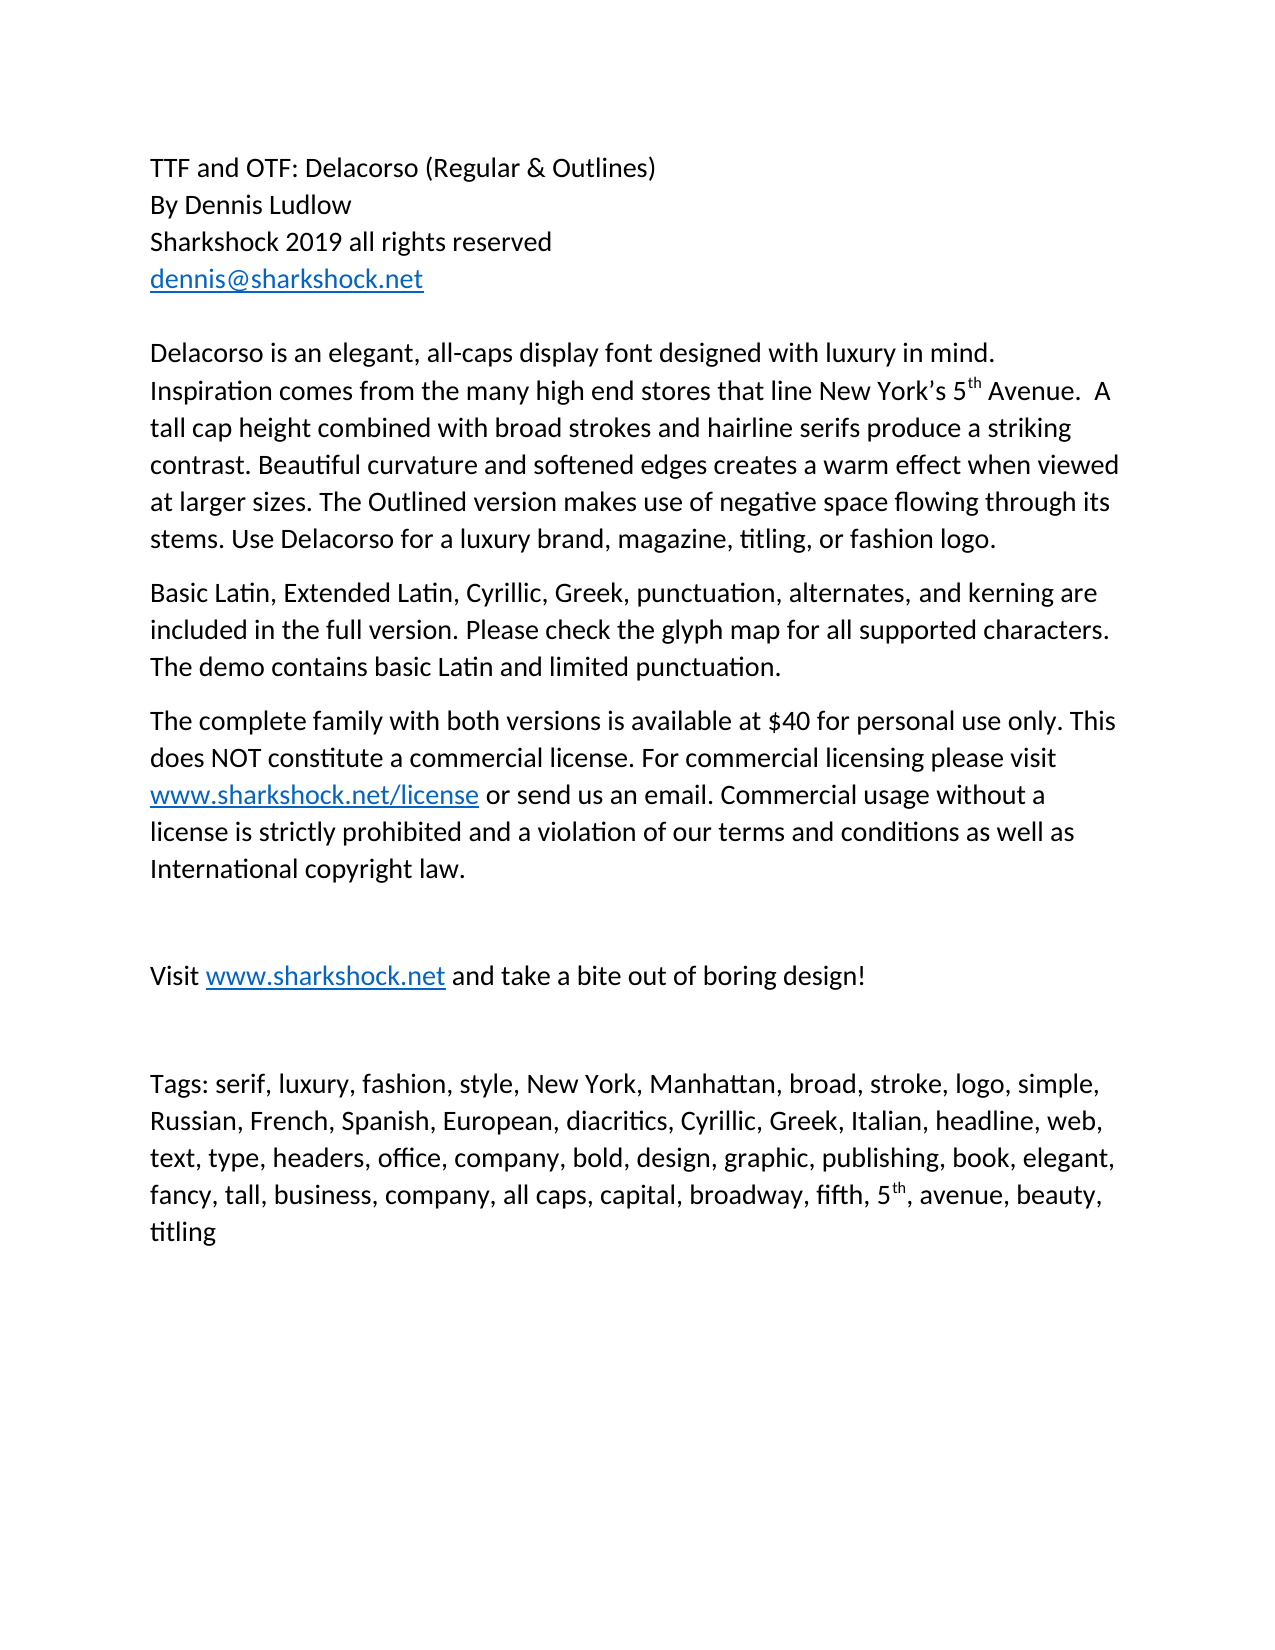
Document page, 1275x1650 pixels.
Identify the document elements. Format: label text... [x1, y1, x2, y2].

text Basic Latin, Extended Latin, Cyrillic, Greek, punctuation, alternates, and kerning are included in the full version. Please check the glyph map for all supported characters. The demo contains basic Latin and limited punctuation. [150, 574, 1125, 683]
text Tags: serif, luxury, fashion, style, New York, Manhattan, broad, stroke, logo, simple, Russian, French, Spanish, European, diacritics, Cyrillic, Greek, Italian, headline, web, text, type, headers, office, company, bold, design, graphic, publishing, book, elegant, fancy, tall, business, company, all caps, capital, broadway, fifth, 5th, avenue, beauty, titling [150, 1066, 1125, 1248]
text Visit www.sharkshock.net and take a bite out of boring design! [150, 958, 1125, 993]
text TTF and OTF: Delacorso (Regular & Outlines) [150, 150, 1125, 184]
text By Dennis Ludlow Sharkshock 2019 all rights reserved dennis@sharkshock.net [150, 187, 1125, 296]
text Delacorso is an elegant, all-caps display font designed with luxury in mind. Inspiration comes from the many high end stores that line New York’s 5th Avenue. A tall cap height combined with broad strokes and hairline serifs produce a striking contrast. Beautiful curvature and softened edges creates a warm effect when viewed at larger sizes. The Outlined version makes use of negative space flowing through its stems. Use Delacorso for a luxury brand, magazine, titling, or fashion logo. [150, 298, 1125, 555]
text The complete family with both versions is available at $40 for personal use only. This does NOT constitute a commercial license. For commercial licensing please visit www.sharkshock.net/license or send us an email. Commercial usage without a license is strictly prohibited and a violation of our terms and conditions as well as International copyright law. [150, 702, 1125, 885]
